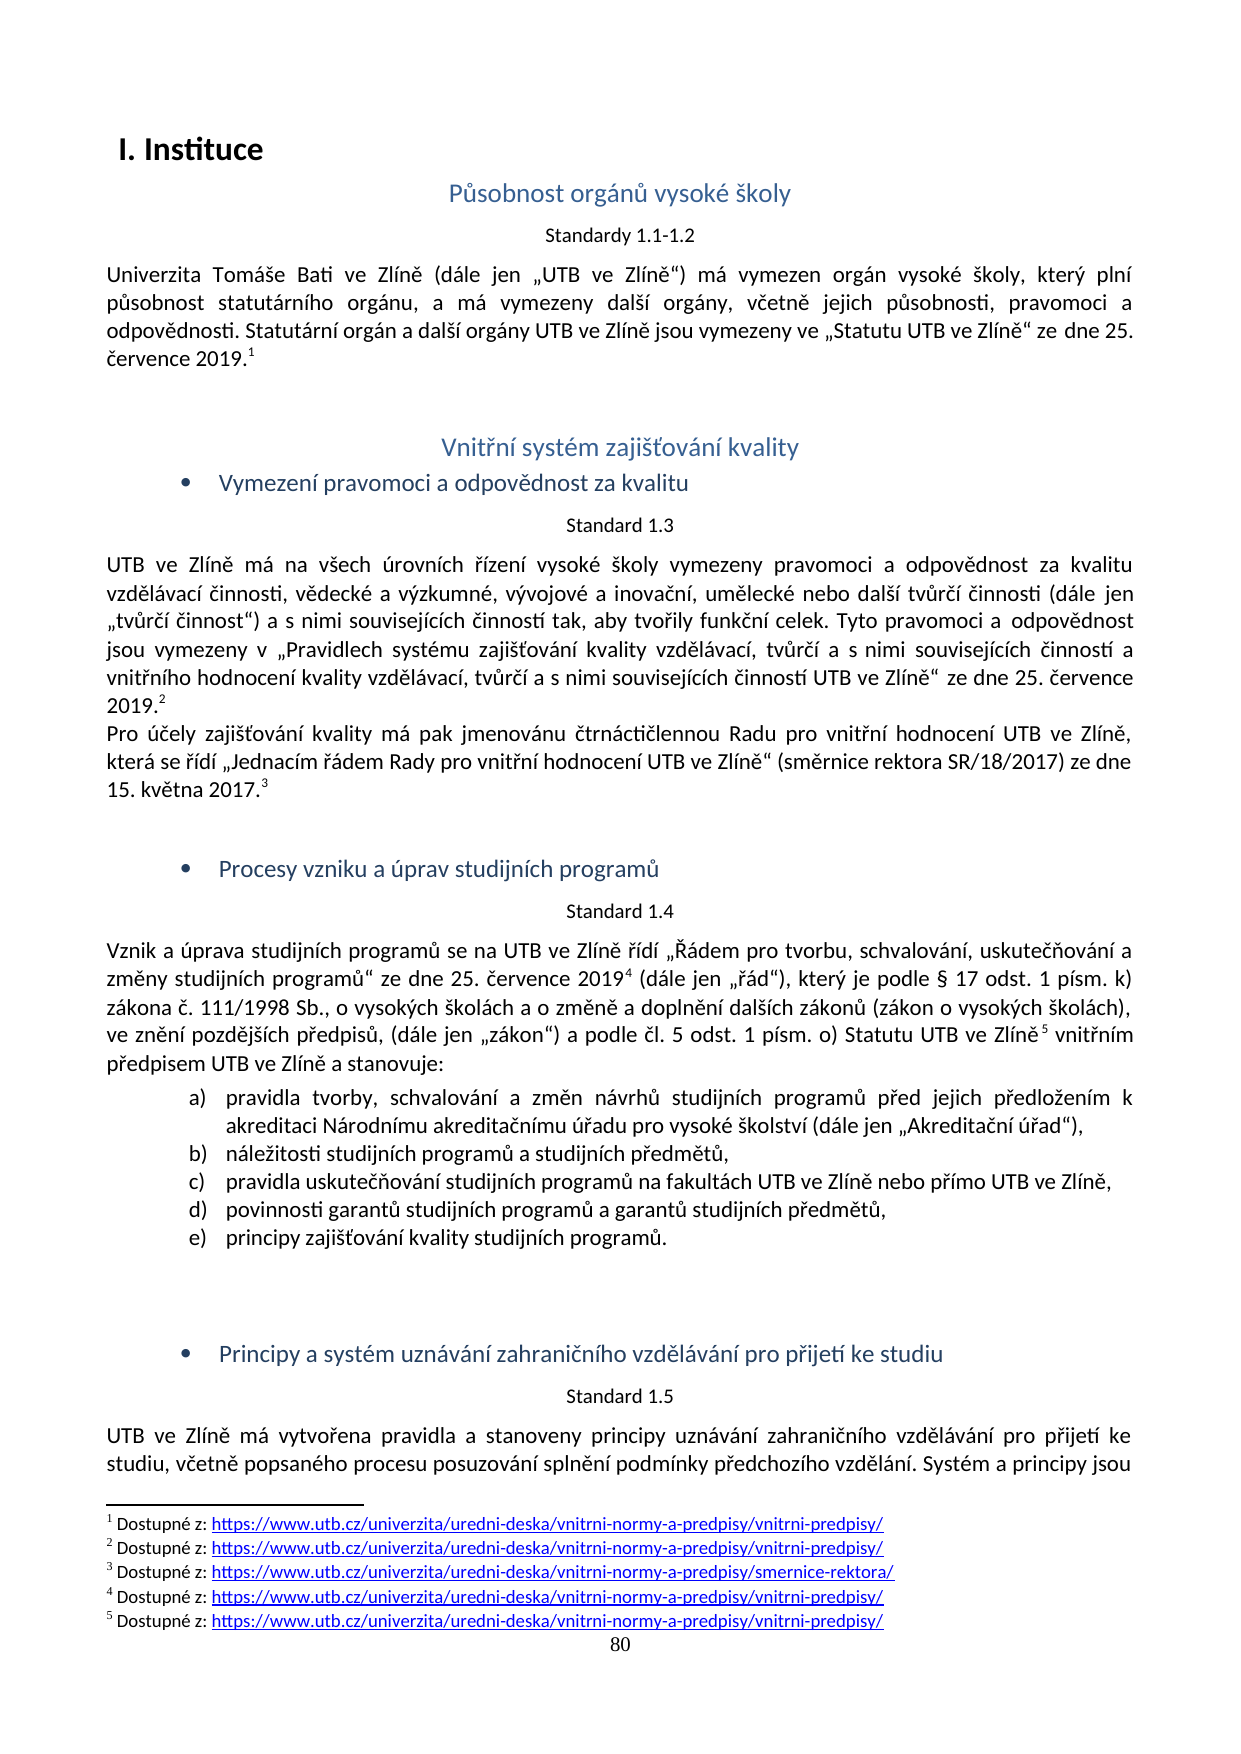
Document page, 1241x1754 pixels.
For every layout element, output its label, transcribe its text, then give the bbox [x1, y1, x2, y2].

list náležitosti studijních programů a studijních předmětů, [188, 1139, 1134, 1167]
list povinnosti garantů studijních programů a garantů studijních předmětů, [188, 1195, 1134, 1223]
text Univerzita Tomáše Bati ve Zlíně (dále jen „UTB ve Zlíně“) má vymezen orgán vysoké školy, který plní působnost statutárního orgánu, a má vymezeny další orgány, včetně jejich působnosti, pravomoci a odpovědnosti. Statutární orgán a další orgány UTB ve Zlíně jsou vymezeny ve „Statutu UTB ve Zlíně“ ze dne 25. července 2019. [106, 260, 1134, 372]
subtitle Principy a systém uznávání zahraničního vzdělávání pro přijetí ke studiu [181, 1338, 1134, 1368]
text Standard 1.3 [106, 513, 1134, 538]
subtitle Procesy vzniku a úprav studijních programů [181, 853, 1134, 884]
list pravidla uskutečňování studijních programů na fakultách UTB ve Zlíně nebo přímo UTB ve Zlíně, [188, 1167, 1134, 1195]
subtitle Působnost orgánů vysoké školy [106, 177, 1134, 209]
list principy zajišťování kvality studijních programů. [188, 1223, 1134, 1251]
text Standard 1.4 [106, 899, 1134, 924]
subtitle Vnitřní systém zajišťování kvality [106, 430, 1134, 463]
subtitle Instituce [136, 128, 1134, 169]
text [106, 1421, 1134, 1477]
subtitle Vymezení pravomoci a odpovědnost za kvalitu [181, 467, 1134, 498]
text Standardy 1.1-1.2 [106, 222, 1134, 247]
list pravidla tvorby, schvalování a změn návrhů studijních programů před jejich předložením k akreditaci Národnímu akreditačnímu úřadu pro vysoké školství (dále jen „Akreditační úřad“), [188, 1083, 1134, 1139]
text Vznik a úprava studijních programů se na UTB ve Zlíně řídí „Řádem pro tvorbu, schvalování, uskutečňování a změny studijních programů“ ze dne 25. července 2019 (dále jen „řád“), který je podle § 17 odst. 1 písm. k) zákona č. 111/1998 Sb., o vysokých školách a o změně a doplnění dalších zákonů (zákon o vysokých školách), ve znění pozdějších předpisů, (dále jen „zákon“) a podle čl. 5 odst. 1 písm. o) Statutu UTB ve Zlíně vnitřním předpisem UTB ve Zlíně a stanovuje: [106, 937, 1134, 1077]
text Pro účely zajišťování kvality má pak jmenovánu čtrnáctičlennou Radu pro vnitřní hodnocení UTB ve Zlíně, která se řídí „Jednacím řádem Rady pro vnitřní hodnocení UTB ve Zlíně“ (směrnice rektora SR/18/2017) ze dne 15. května 2017. [106, 719, 1134, 803]
text UTB ve Zlíně má na všech úrovních řízení vysoké školy vymezeny pravomoci a odpovědnost za kvalitu vzdělávací činnosti, vědecké a výzkumné, vývojové a inovační, umělecké nebo další tvůrčí činnosti (dále jen „tvůrčí činnost“) a s nimi souvisejících činností tak, aby tvořily funkční celek. Tyto pravomoci a odpovědnost jsou vymezeny v „Pravidlech systému zajišťování kvality vzdělávací, tvůrčí a s nimi souvisejících činností a vnitřního hodnocení kvality vzdělávací, tvůrčí a s nimi souvisejících činností UTB ve Zlíně“ ze dne 25. července 2019. [106, 551, 1134, 719]
text Standard 1.5 [106, 1383, 1134, 1409]
